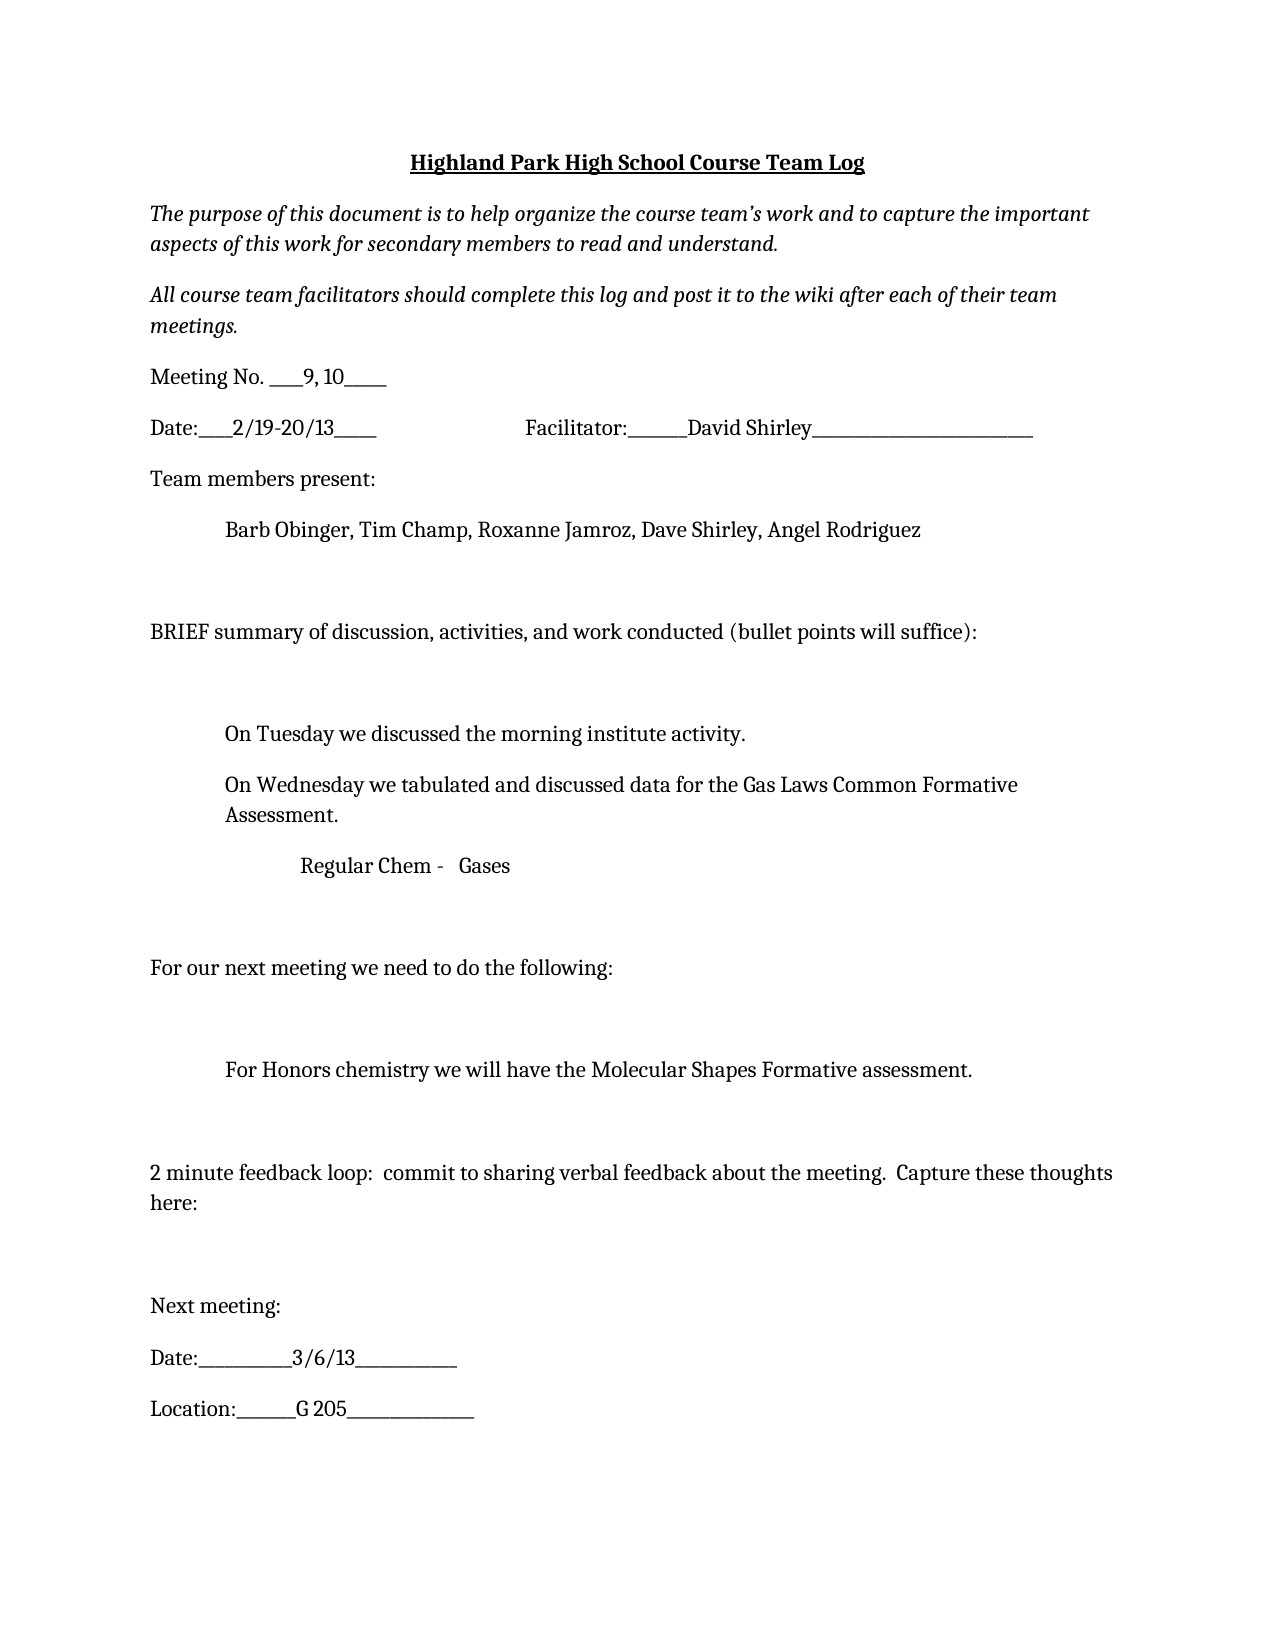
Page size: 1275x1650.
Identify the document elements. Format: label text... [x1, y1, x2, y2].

text 2 minute feedback loop: commit to sharing verbal feedback about the meeting. Capture these thoughts here: [150, 1159, 1125, 1216]
text On Wednesday we tabulated and discussed data for the Gas Laws Common Formative Assessment. [225, 772, 1125, 828]
text All course team facilitators should complete this log and post it to the wiki after each of their team meetings. [150, 282, 1125, 339]
text Meeting No. ____9, 10_____ [150, 363, 1125, 390]
text Location:_______G 205_______________ [150, 1395, 1125, 1422]
text BRIEF summary of discussion, activities, and work conducted (bullet points will suffice): [150, 619, 1125, 645]
text Highland Park High School Course Team Log [150, 150, 1125, 176]
text The purpose of this document is to help organize the course team’s work and to capture the important aspects of this work for secondary members to read and understand. [150, 201, 1125, 258]
text Date:___________3/6/13____________ [150, 1344, 1125, 1371]
text Date:____2/19-20/13_____ Facilitator:_______David Shirley__________________________ [150, 414, 1125, 441]
text Next meeting: [150, 1293, 1125, 1320]
text For Honors chemistry we will have the Molecular Shapes Formative assessment. [150, 1057, 1125, 1084]
text Regular Chem - Gases [150, 853, 1125, 879]
text Team members present: [150, 466, 1125, 492]
text Barb Obinger, Tim Champ, Roxanne Jamroz, Dave Shirley, Angel Rodriguez [150, 517, 1125, 543]
text On Tuesday we discussed the morning institute activity. [150, 721, 1125, 747]
text For our next meeting we need to do the following: [150, 955, 1125, 982]
